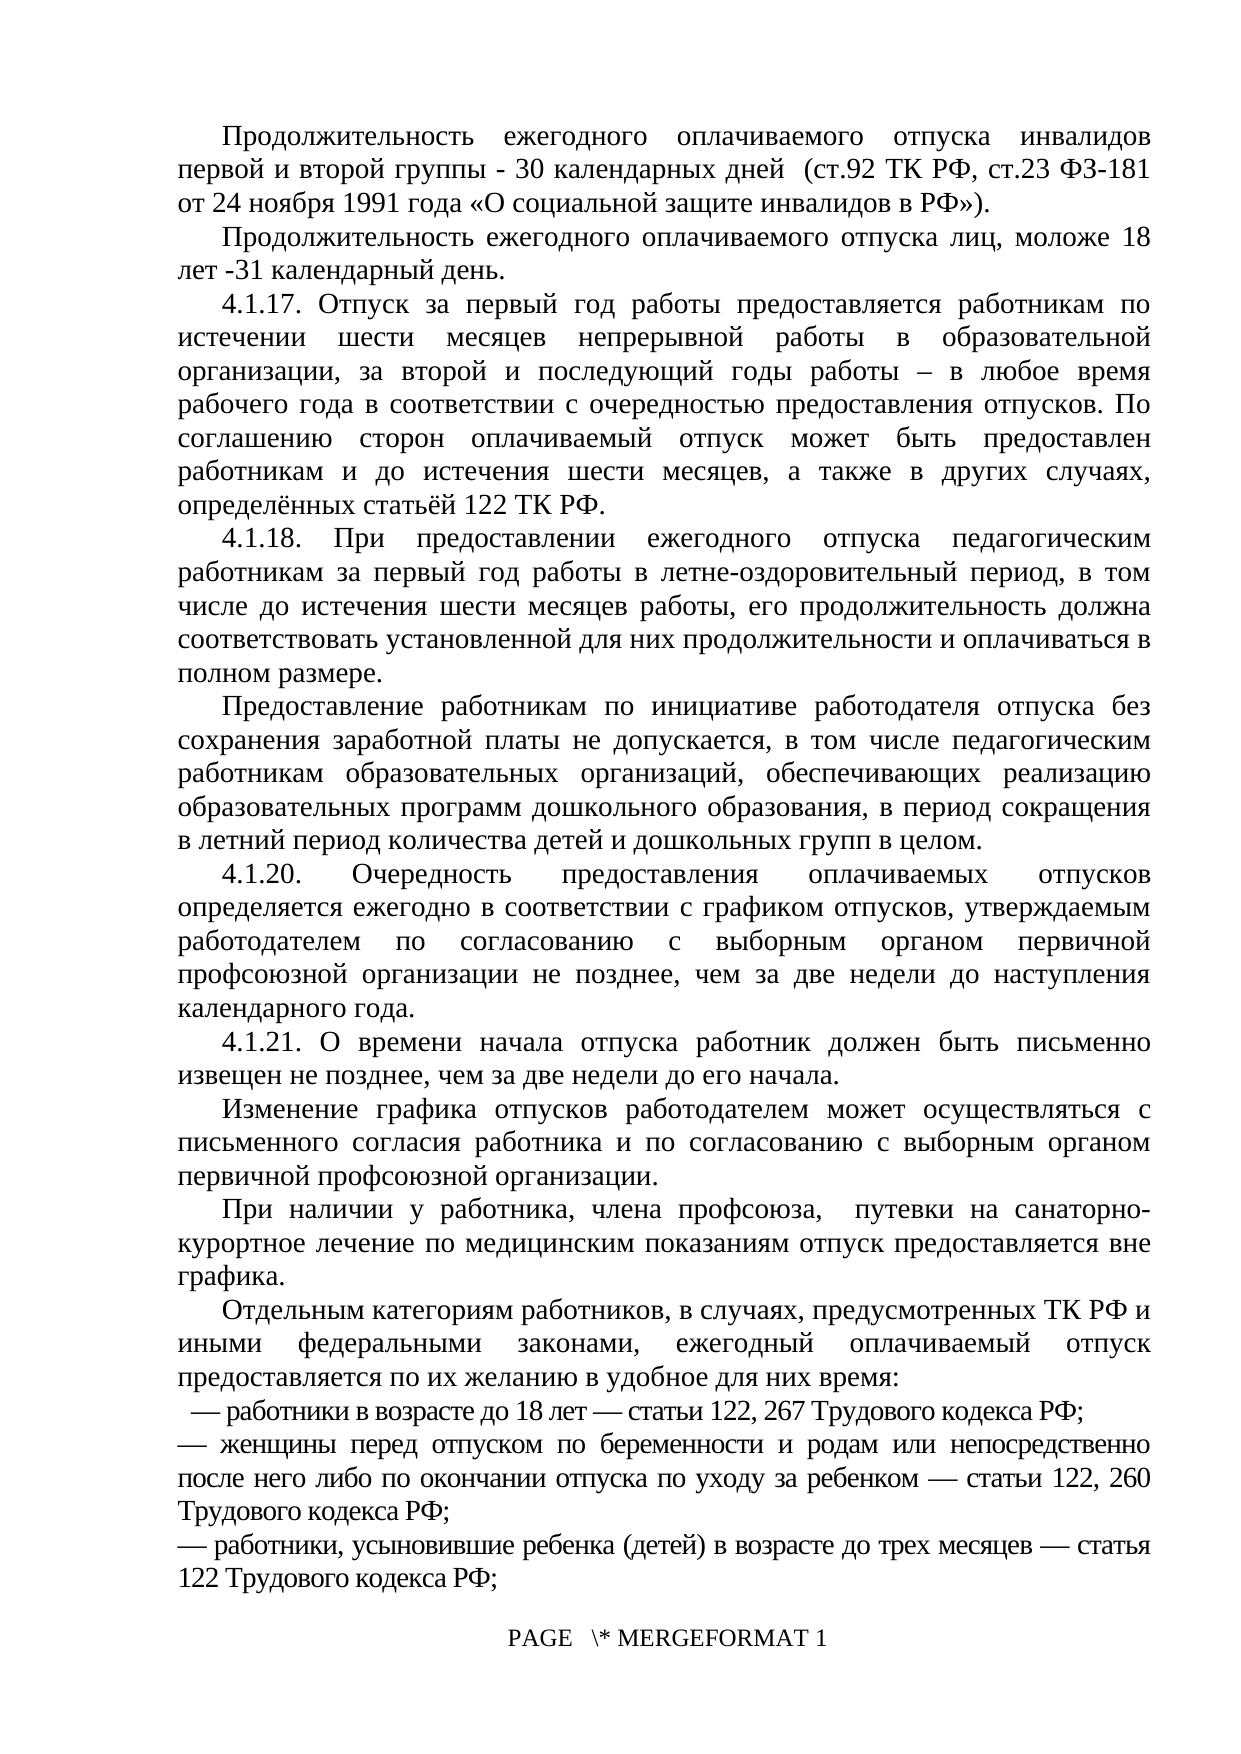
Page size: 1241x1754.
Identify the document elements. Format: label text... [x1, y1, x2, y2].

text Продолжительность ежегодного оплачиваемого отпуска лиц, моложе 18 лет -31 календарный день. [177, 219, 1152, 286]
text — работники, усыновившие ребенка (детей) в возрасте до трех месяцев — статья 122 Трудового кодекса РФ; [177, 1527, 1152, 1594]
text — женщины перед отпуском по беременности и родам или непосредственно после него либо по окончании отпуска по уходу за ребенком — статьи 122, 260 Трудового кодекса РФ; [177, 1426, 1152, 1527]
text — работники в возрасте до 18 лет — статьи 122, 267 Трудового кодекса РФ; [177, 1393, 1152, 1426]
text 4.1.21. О времени начала отпуска работник должен быть письменно извещен не позднее, чем за две недели до его начала. [177, 1024, 1152, 1091]
text Отдельным категориям работников, в случаях, предусмотренных ТК РФ и иными федеральными законами, ежегодный оплачиваемый отпуск предоставляется по их желанию в удобное для них время: [177, 1292, 1152, 1393]
text Изменение графика отпусков работодателем может осуществляться с письменного согласия работника и по согласованию с выборным органом первичной профсоюзной организации. [177, 1091, 1152, 1191]
text 4.1.17. Отпуск за первый год работы предоставляется работникам по истечении шести месяцев непрерывной работы в образовательной организации, за второй и последующий годы работы – в любое время рабочего года в соответствии с очередностью предоставления отпусков. По соглашению сторон оплачиваемый отпуск может быть предоставлен работникам и до истечения шести месяцев, а также в других случаях, определённых статьёй 122 ТК РФ. [177, 286, 1152, 521]
text 4.1.20. Очередность предоставления оплачиваемых отпусков определяется ежегодно в соответствии с графиком отпусков, утверждаемым работодателем по согласованию с выборным органом первичной профсоюзной организации не позднее, чем за две недели до наступления календарного года. [177, 856, 1152, 1024]
text Предоставление работникам по инициативе работодателя отпуска без сохранения заработной платы не допускается, в том числе педагогическим работникам образовательных организаций, обеспечивающих реализацию образовательных программ дошкольного образования, в период сокращения в летний период количества детей и дошкольных групп в целом. [177, 688, 1152, 856]
text При наличии у работника, члена профсоюза, путевки на санаторно-курортное лечение по медицинским показаниям отпуск предоставляется вне графика. [177, 1191, 1152, 1292]
text 4.1.18. При предоставлении ежегодного отпуска педагогическим работникам за первый год работы в летне-оздоровительный период, в том числе до истечения шести месяцев работы, его продолжительность должна соответствовать установленной для них продолжительности и оплачиваться в полном размере. [177, 521, 1152, 688]
text Продолжительность ежегодного оплачиваемого отпуска инвалидов первой и второй группы - 30 календарных дней (ст.92 ТК РФ, ст.23 ФЗ-181 от 24 ноября 1991 года «О социальной защите инвалидов в РФ»). [177, 118, 1152, 219]
